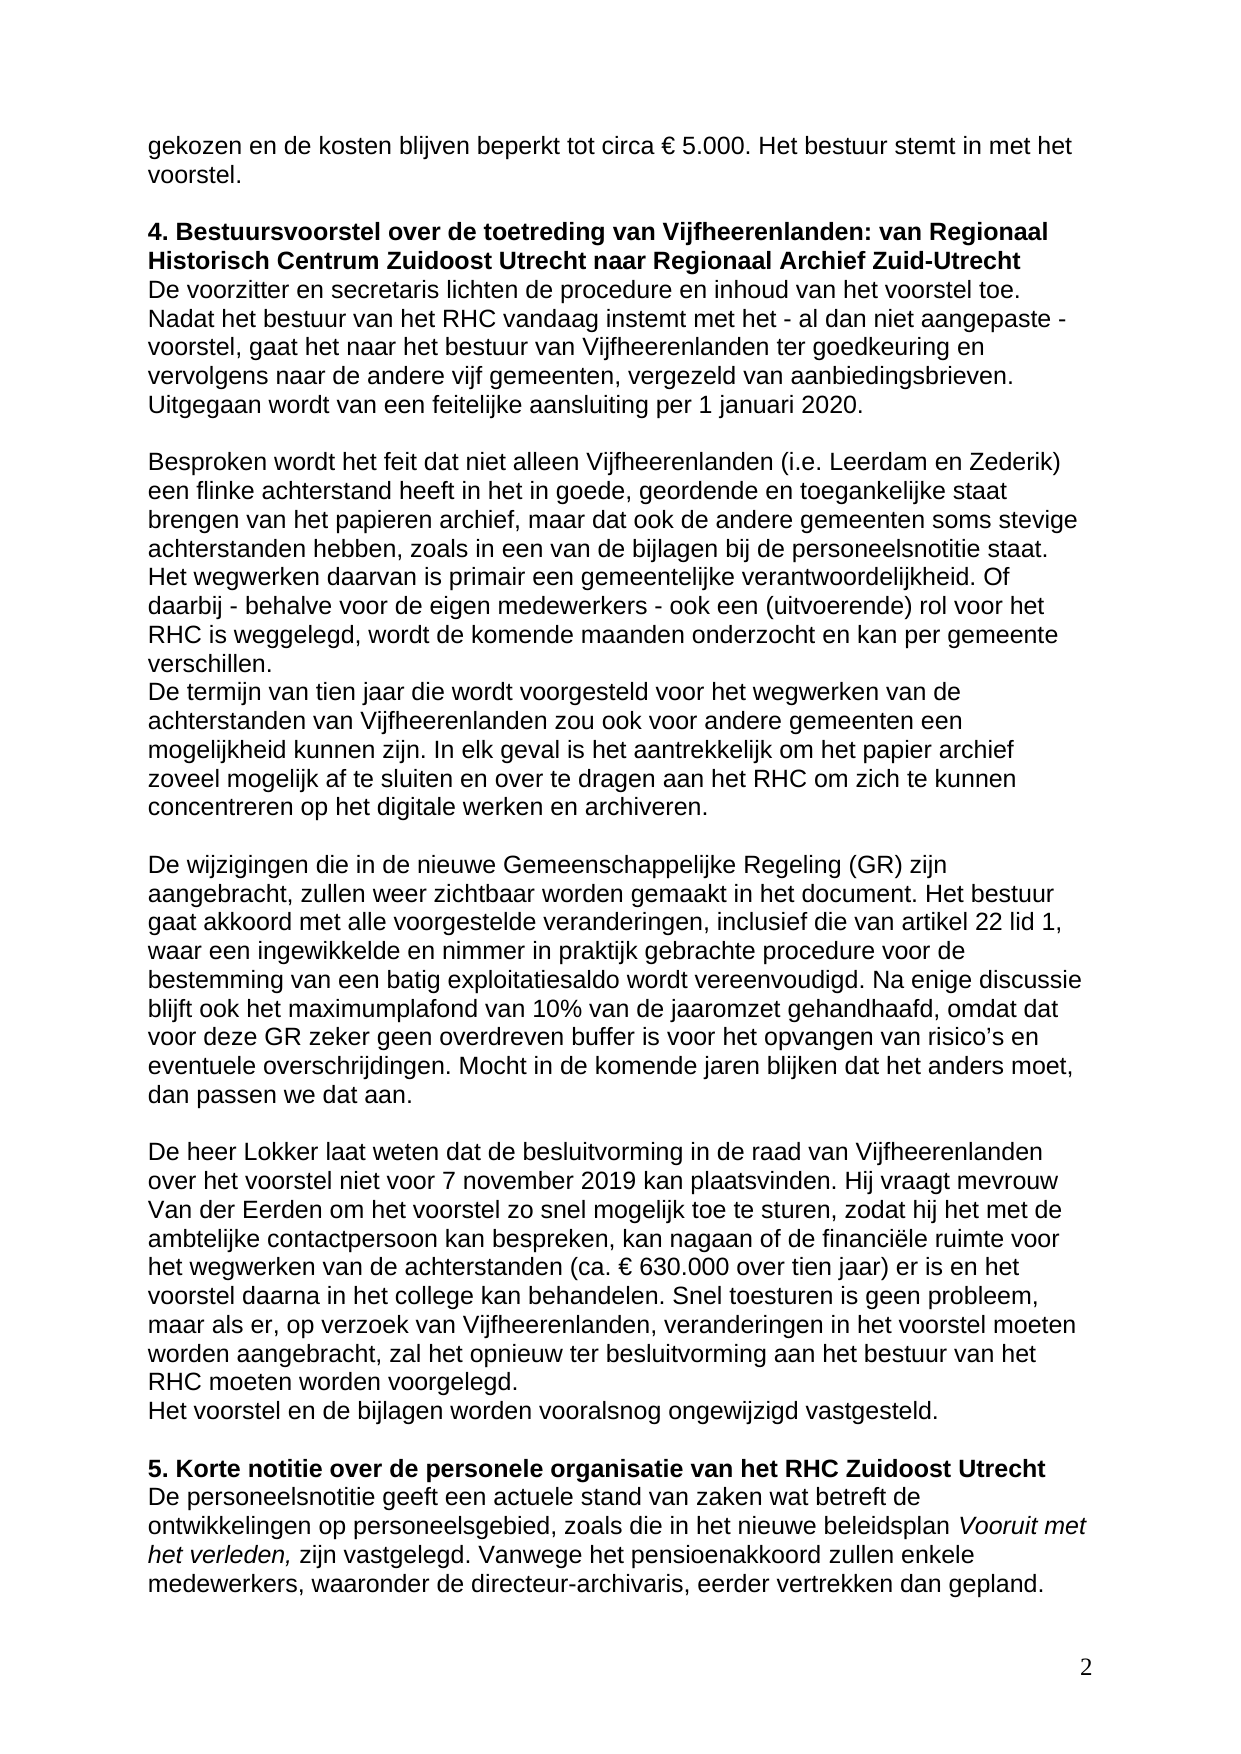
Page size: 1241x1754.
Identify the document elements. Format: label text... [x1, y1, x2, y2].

text 4. Bestuursvoorstel over de toetreding van Vijfheerenlanden: van Regionaal Historisch Centrum Zuidoost Utrecht naar Regionaal Archief Zuid-Utrecht [148, 217, 1093, 275]
text De voorzitter en secretaris lichten de procedure en inhoud van het voorstel toe. Nadat het bestuur van het RHC vandaag instemt met het - al dan niet aangepaste -voorstel, gaat het naar het bestuur van Vijfheerenlanden ter goedkeuring en vervolgens naar de andere vijf gemeenten, vergezeld van aanbiedingsbrieven. Uitgegaan wordt van een feitelijke aansluiting per 1 januari 2020. [148, 275, 1093, 418]
text De wijzigingen die in de nieuwe Gemeenschappelijke Regeling (GR) zijn aangebracht, zullen weer zichtbaar worden gemaakt in het document. Het bestuur gaat akkoord met alle voorgestelde veranderingen, inclusief die van artikel 22 lid 1, waar een ingewikkelde en nimmer in praktijk gebrachte procedure voor de bestemming van een batig exploitatiesaldo wordt vereenvoudigd. Na enige discussie blijft ook het maximumplafond van 10% van de jaaromzet gehandhaafd, omdat dat voor deze GR zeker geen overdreven buffer is voor het opvangen van risico’s en eventuele overschrijdingen. Mocht in de komende jaren blijken dat het anders moet, dan passen we dat aan. [148, 850, 1093, 1108]
text De heer Lokker laat weten dat de besluitvorming in de raad van Vijfheerenlanden over het voorstel niet voor 7 november 2019 kan plaatsvinden. Hij vraagt mevrouw Van der Eerden om het voorstel zo snel mogelijk toe te sturen, zodat hij het met de ambtelijke contactpersoon kan bespreken, kan nagaan of de financiële ruimte voor het wegwerken van de achterstanden (ca. € 630.000 over tien jaar) er is en het voorstel daarna in het college kan behandelen. Snel toesturen is geen probleem, maar als er, op verzoek van Vijfheerenlanden, veranderingen in het voorstel moeten worden aangebracht, zal het opnieuw ter besluitvorming aan het bestuur van het RHC moeten worden voorgelegd. [148, 1137, 1093, 1396]
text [148, 1482, 1093, 1597]
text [148, 131, 1093, 188]
text 5. Korte notitie over de personele organisatie van het RHC Zuidoost Utrecht [148, 1453, 1093, 1482]
text Het voorstel en de bijlagen worden vooralsnog ongewijzigd vastgesteld. [148, 1396, 1093, 1425]
text De termijn van tien jaar die wordt voorgesteld voor het wegwerken van de achterstanden van Vijfheerenlanden zou ook voor andere gemeenten een mogelijkheid kunnen zijn. In elk geval is het aantrekkelijk om het papier archief zoveel mogelijk af te sluiten en over te dragen aan het RHC om zich te kunnen concentreren op het digitale werken en archiveren. [148, 677, 1093, 821]
text Besproken wordt het feit dat niet alleen Vijfheerenlanden (i.e. Leerdam en Zederik) een flinke achterstand heeft in het in goede, geordende en toegankelijke staat brengen van het papieren archief, maar dat ook de andere gemeenten soms stevige achterstanden hebben, zoals in een van de bijlagen bij de personeelsnotitie staat. Het wegwerken daarvan is primair een gemeentelijke verantwoordelijkheid. Of daarbij - behalve voor de eigen medewerkers - ook een (uitvoerende) rol voor het RHC is weggelegd, wordt de komende maanden onderzocht en kan per gemeente verschillen. [148, 447, 1093, 677]
